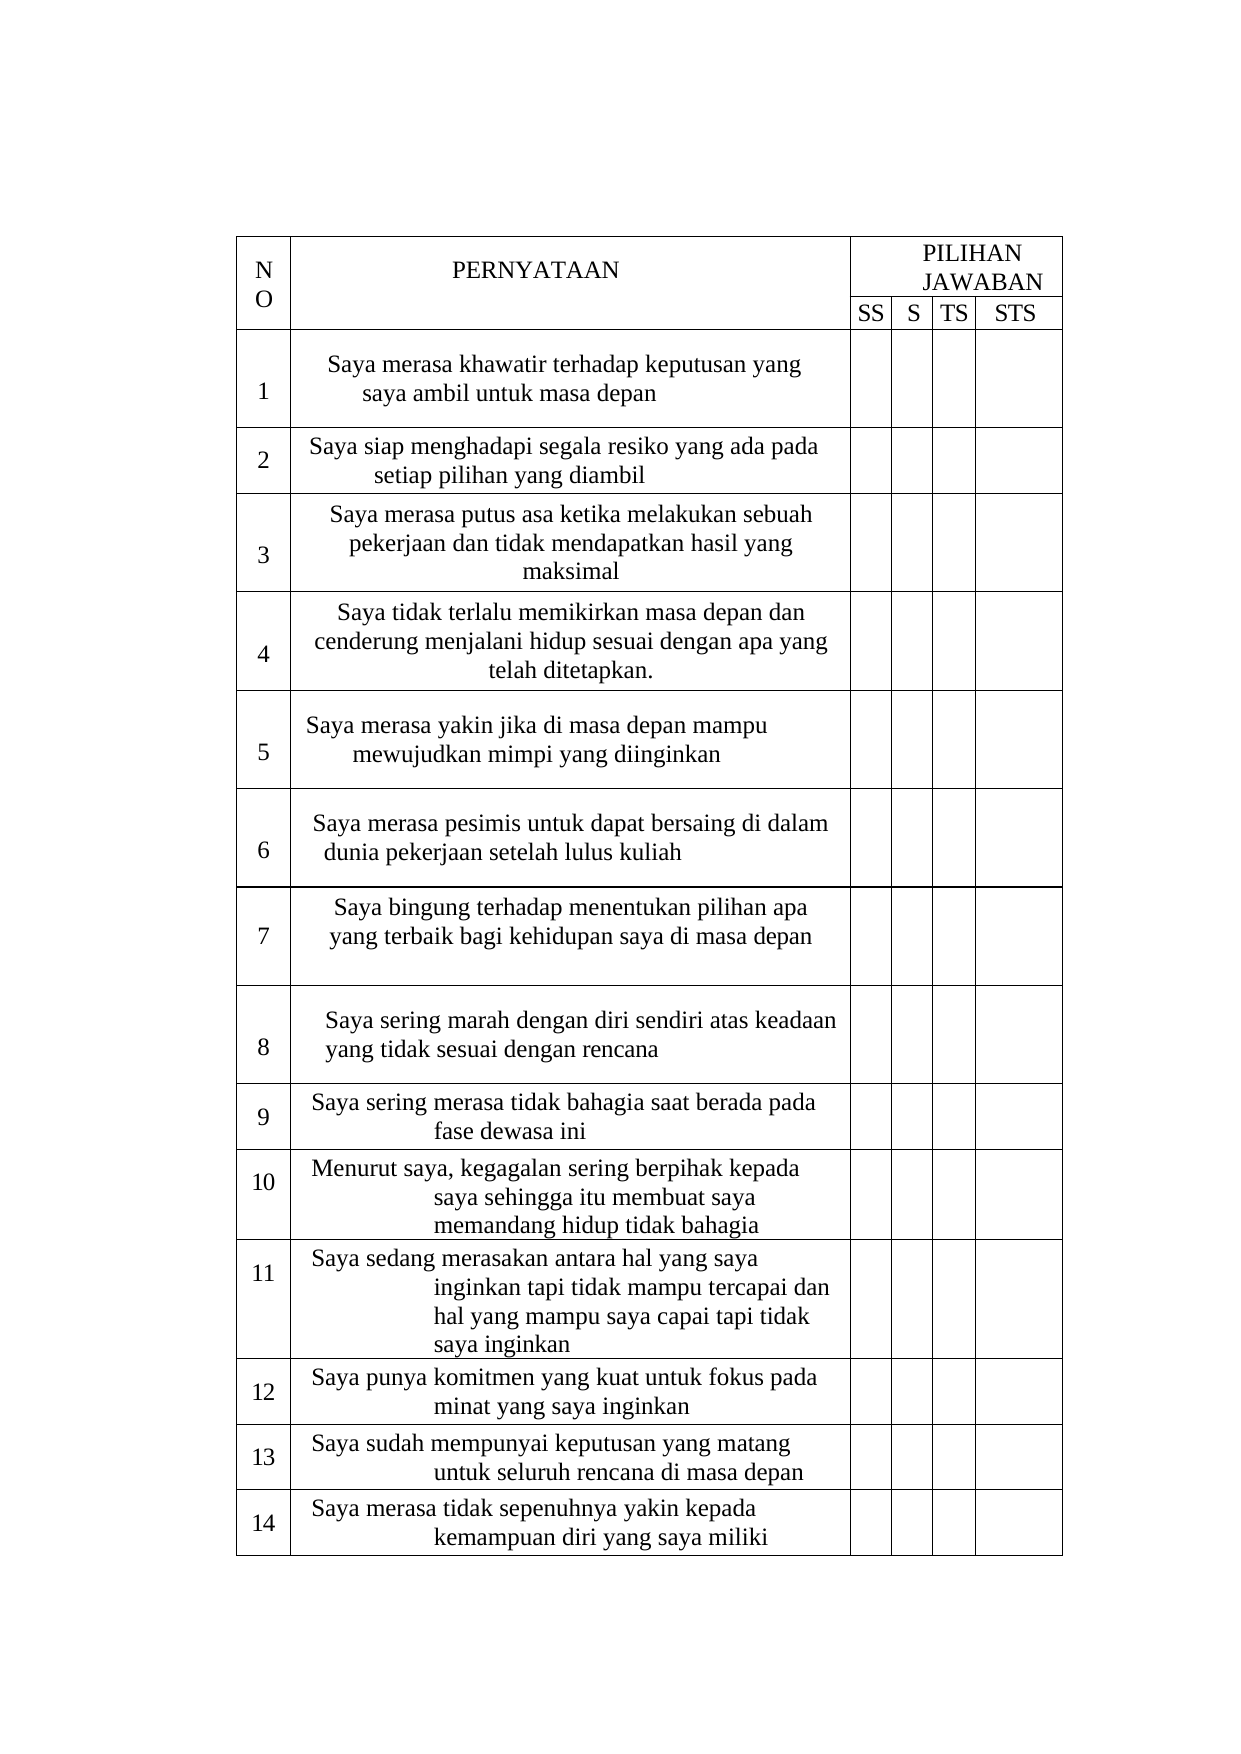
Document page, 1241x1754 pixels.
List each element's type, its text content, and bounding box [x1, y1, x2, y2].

table_cell 5 [237, 691, 290, 788]
table_cell 4 [237, 592, 290, 689]
table_header PERNYATAAN [291, 237, 850, 329]
table_cell [933, 1490, 975, 1554]
table_cell Saya merasa pesimis untuk dapat bersaing di dalam dunia pekerjaan setelah lulus kuliah [291, 789, 850, 886]
table_cell Menurut saya, kegagalan sering berpihak kepada saya sehingga itu membuat saya memandang hidup tidak bahagia [291, 1150, 850, 1239]
table_cell [851, 986, 891, 1083]
table_cell [892, 1150, 932, 1239]
table_cell [892, 691, 932, 788]
table_cell 1 [237, 330, 290, 427]
table_cell [933, 1240, 975, 1358]
table_cell 10 [237, 1150, 290, 1239]
table_cell [851, 691, 891, 788]
table_cell [933, 428, 975, 493]
table_cell 8 [237, 986, 290, 1083]
table_cell [933, 494, 975, 591]
table_cell [851, 1359, 891, 1424]
table_cell 6 [237, 789, 290, 886]
table_cell Saya tidak terlalu memikirkan masa depan dan cenderung menjalani hidup sesuai dengan apa yang telah ditetapkan. [291, 592, 850, 689]
table_cell [892, 494, 932, 591]
table_cell [851, 789, 891, 886]
table_cell [933, 1425, 975, 1489]
table_header NO [237, 237, 290, 329]
table_cell 3 [237, 494, 290, 591]
table_cell [892, 1425, 932, 1489]
table_cell Saya sudah mempunyai keputusan yang matang untuk seluruh rencana di masa depan [291, 1425, 850, 1489]
table_cell 14 [237, 1490, 290, 1554]
table_cell [976, 494, 1062, 591]
table_cell Saya bingung terhadap menentukan pilihan apa yang terbaik bagi kehidupan saya di masa depan [291, 888, 850, 985]
table_cell [933, 1084, 975, 1149]
table_cell [851, 1490, 891, 1554]
table_cell Saya merasa tidak sepenuhnya yakin kepada kemampuan diri yang saya miliki [291, 1490, 850, 1554]
table_cell 7 [237, 888, 290, 985]
table_cell [892, 1240, 932, 1358]
table_cell TS [933, 297, 975, 329]
table_cell [892, 1490, 932, 1554]
table_cell [892, 592, 932, 689]
table_cell [933, 330, 975, 427]
table_cell Saya merasa yakin jika di masa depan mampu mewujudkan mimpi yang diinginkan [291, 691, 850, 788]
table_cell SS [851, 297, 891, 329]
table_cell 13 [237, 1425, 290, 1489]
table_cell Saya merasa putus asa ketika melakukan sebuah pekerjaan dan tidak mendapatkan hasil yang maksimal [291, 494, 850, 591]
table_cell [892, 1359, 932, 1424]
table_cell 9 [237, 1084, 290, 1149]
table_cell [976, 1490, 1062, 1554]
table_cell [892, 428, 932, 493]
table_cell 11 [237, 1240, 290, 1358]
table_cell [976, 691, 1062, 788]
table_header PILIHAN JAWABAN [851, 237, 1062, 296]
table_cell [976, 888, 1062, 985]
table_cell [976, 789, 1062, 886]
table_cell Saya sering marah dengan diri sendiri atas keadaan yang tidak sesuai dengan rencana [291, 986, 850, 1083]
table_cell [976, 1359, 1062, 1424]
table_cell [976, 1084, 1062, 1149]
table_cell [851, 1150, 891, 1239]
table_cell Saya sering merasa tidak bahagia saat berada pada fase dewasa ini [291, 1084, 850, 1149]
table_cell [851, 888, 891, 985]
table_cell [933, 691, 975, 788]
table_cell [933, 1150, 975, 1239]
table_cell [976, 592, 1062, 689]
table_cell [851, 1425, 891, 1489]
table_cell [892, 986, 932, 1083]
table_cell [851, 330, 891, 427]
table_cell [851, 494, 891, 591]
table_cell [851, 428, 891, 493]
table_cell [851, 1240, 891, 1358]
table_cell S [892, 297, 932, 329]
table_cell STS [976, 297, 1062, 329]
table_cell [892, 789, 932, 886]
table_cell 12 [237, 1359, 290, 1424]
table_cell [892, 330, 932, 427]
table_cell [976, 428, 1062, 493]
table_cell [892, 1084, 932, 1149]
table_cell [933, 592, 975, 689]
table_cell [976, 330, 1062, 427]
table_cell [933, 986, 975, 1083]
table_cell [933, 1359, 975, 1424]
table_cell [851, 592, 891, 689]
table_cell [976, 1150, 1062, 1239]
table_cell [976, 1425, 1062, 1489]
table_cell [976, 1240, 1062, 1358]
table_cell [933, 789, 975, 886]
table_cell Saya sedang merasakan antara hal yang saya inginkan tapi tidak mampu tercapai dan hal yang mampu saya capai tapi tidak saya inginkan [291, 1240, 850, 1358]
table_cell Saya merasa khawatir terhadap keputusan yang saya ambil untuk masa depan [291, 330, 850, 427]
table_cell [892, 888, 932, 985]
table_cell [933, 888, 975, 985]
table_cell Saya punya komitmen yang kuat untuk fokus pada minat yang saya inginkan [291, 1359, 850, 1424]
table_cell [851, 1084, 891, 1149]
table_cell 2 [237, 428, 290, 493]
table_cell Saya siap menghadapi segala resiko yang ada pada setiap pilihan yang diambil [291, 428, 850, 493]
table_cell [976, 986, 1062, 1083]
